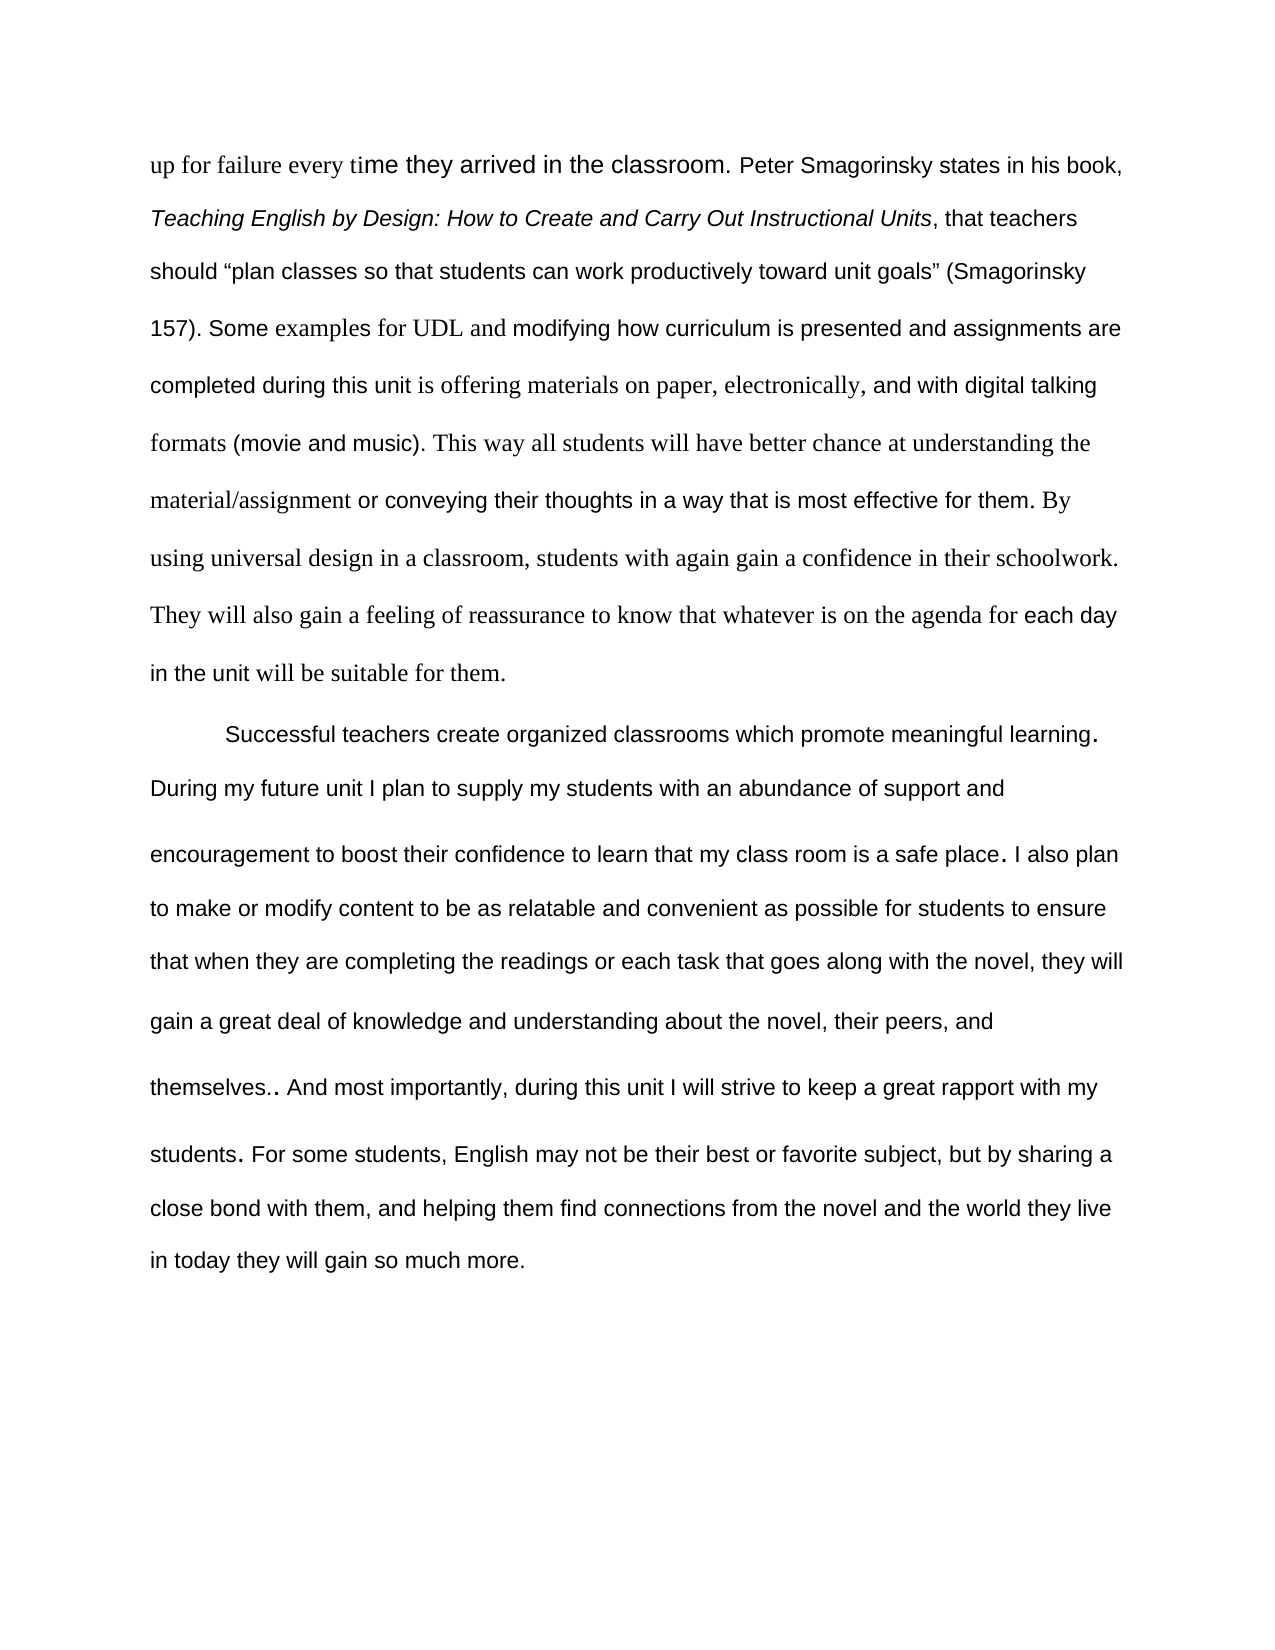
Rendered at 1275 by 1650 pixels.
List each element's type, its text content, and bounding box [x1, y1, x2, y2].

text Successful teachers create organized classrooms which promote meaningful learning. During my future unit I plan to supply my students with an abundance of support and encouragement to boost their confidence to learn that my class room is a safe place. I also plan to make or modify content to be as relatable and convenient as possible for students to ensure that when they are completing the readings or each task that goes along with the novel, they will gain a great deal of knowledge and understanding about the novel, their peers, and themselves.. And most importantly, during this unit I will strive to keep a great rapport with my students. For some students, English may not be their best or favorite subject, but by sharing a close bond with them, and helping them find connections from the novel and the world they live in today they will gain so much more. [150, 716, 1125, 1274]
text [150, 150, 1125, 687]
